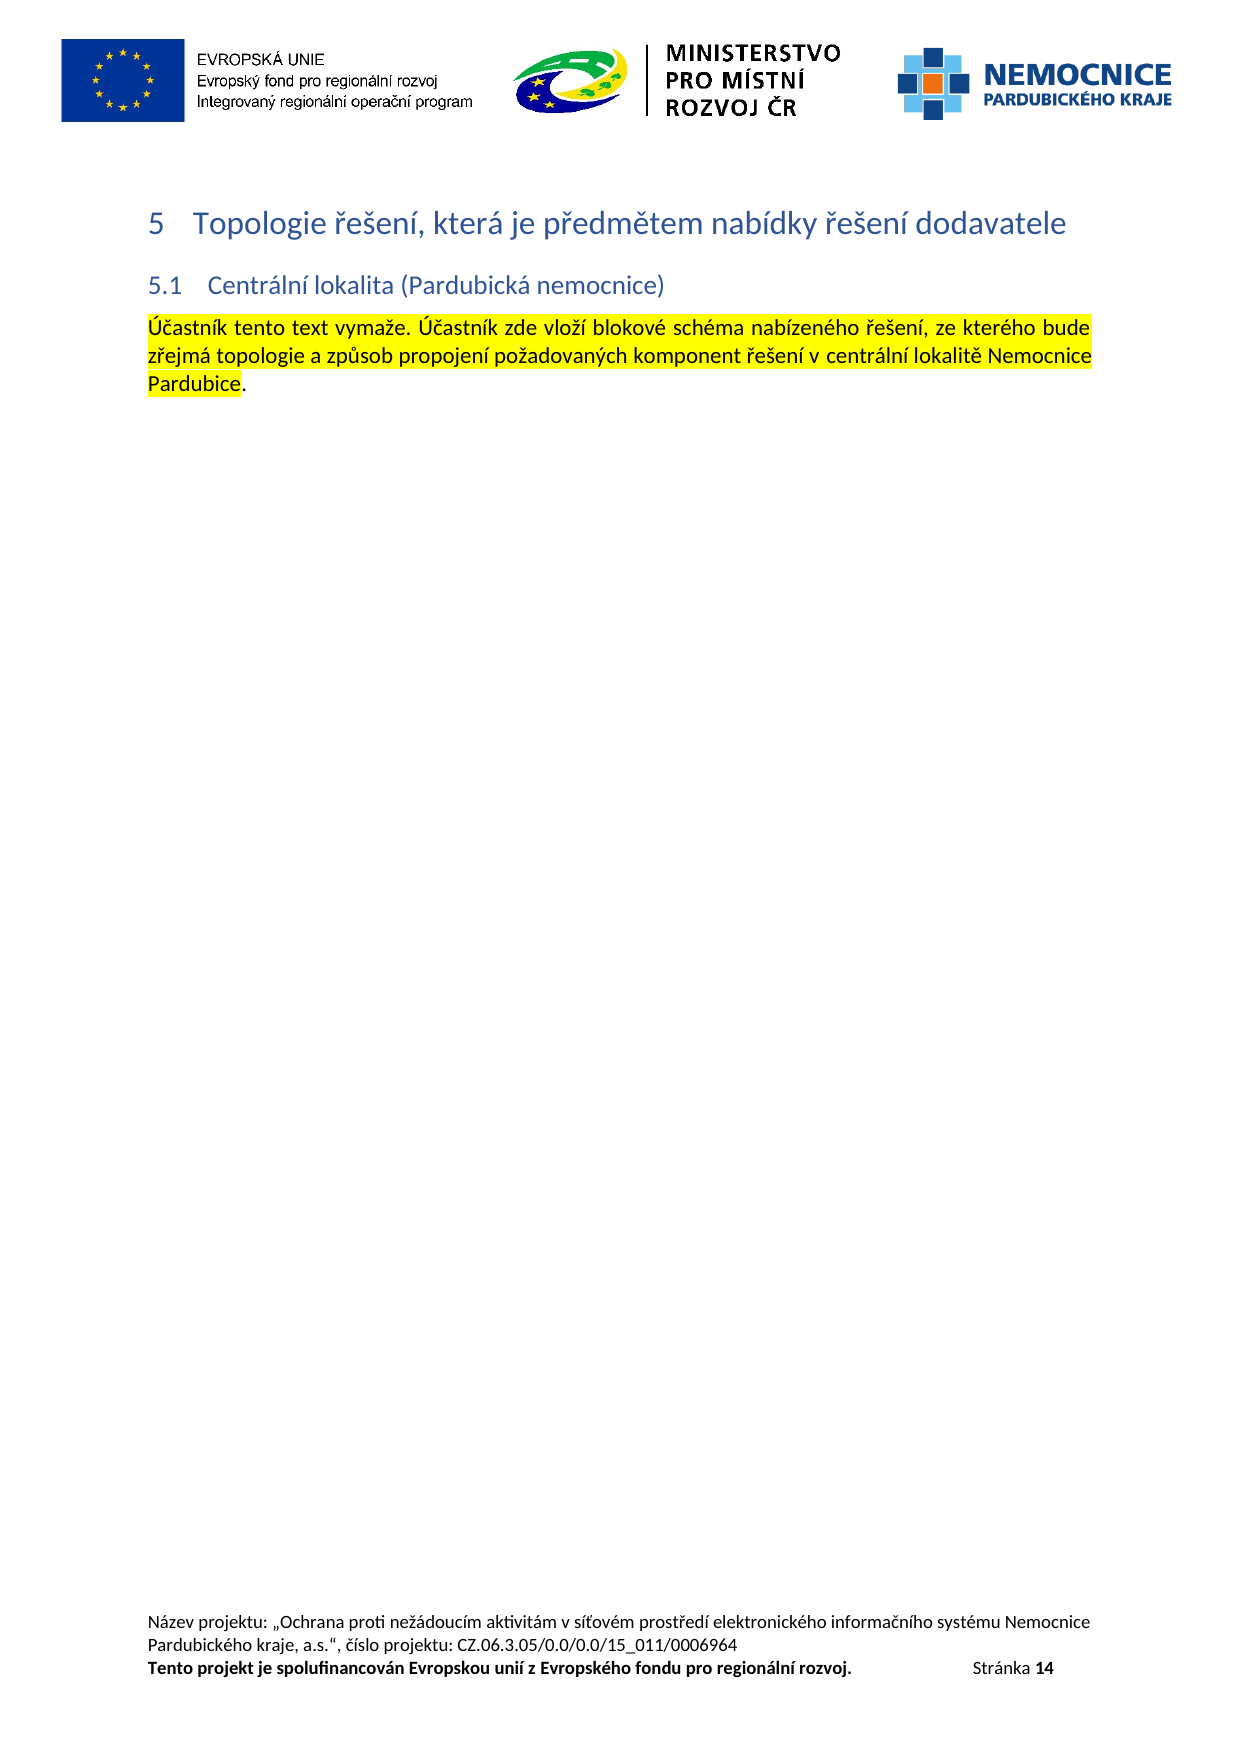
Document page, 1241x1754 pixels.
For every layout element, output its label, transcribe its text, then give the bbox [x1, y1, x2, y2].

text Účastník tento text vymaže. Účastník zde vloží blokové schéma nabízeného řešení, ze kterého bude zřejmá topologie a způsob propojení požadovaných komponent řešení v centrální lokalitě Nemocnice Pardubice. [148, 369, 1092, 397]
subtitle Topologie řešení, která je předmětem nabídky řešení dodavatele [148, 202, 1092, 243]
subtitle Centrální lokalita (Pardubická nemocnice) [148, 268, 1092, 301]
picture [35, 11, 867, 149]
picture [896, 46, 1172, 121]
